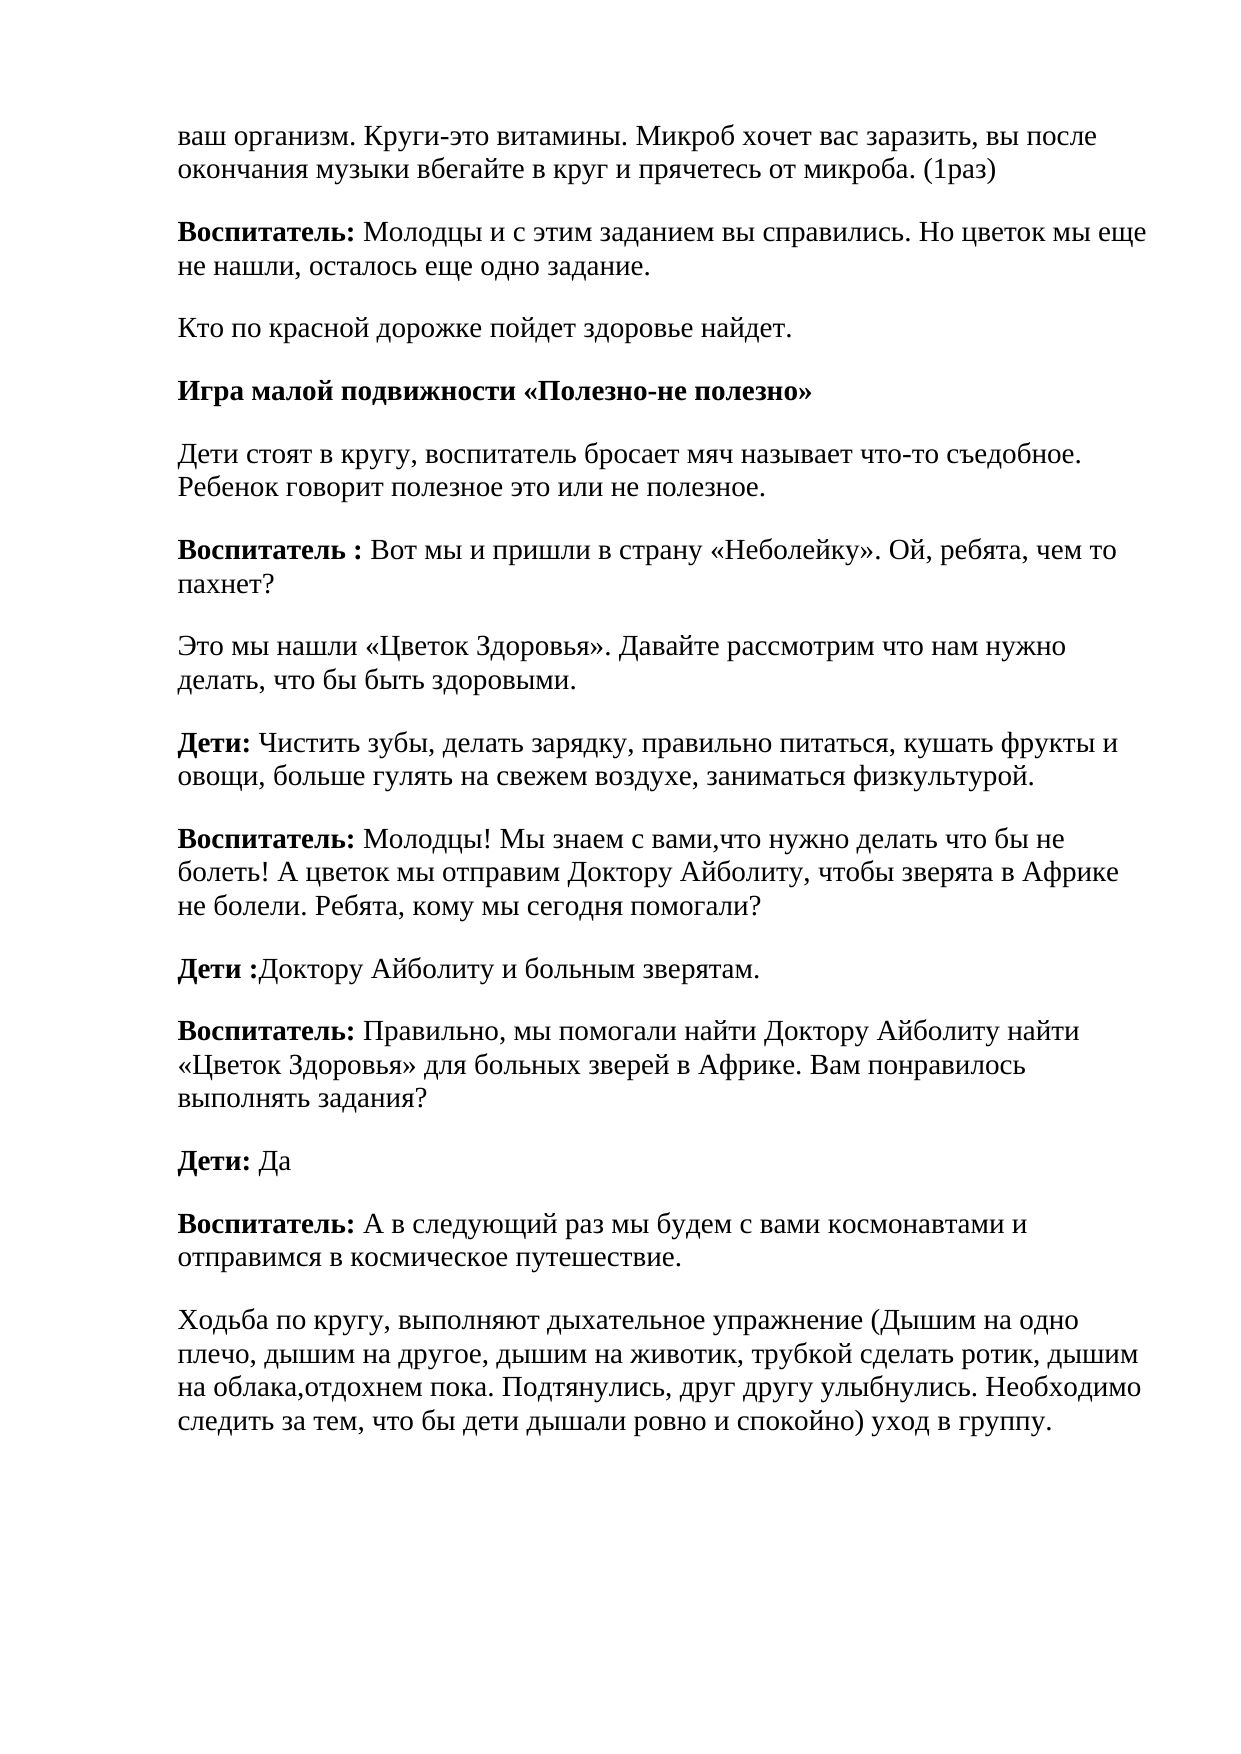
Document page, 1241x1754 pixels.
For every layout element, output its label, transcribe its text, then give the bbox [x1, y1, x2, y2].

text Дети: Да [177, 1143, 1152, 1177]
text Это мы нашли «Цветок Здоровья». Давайте рассмотрим что нам нужно делать, что бы быть здоровыми. [177, 628, 1152, 696]
text Дети :Доктору Айболиту и больным зверятам. [177, 951, 1152, 984]
text Воспитатель : Вот мы и пришли в страну «Неболейку». Ой, ребята, чем то пахнет? [177, 532, 1152, 599]
text Воспитатель: Правильно, мы помогали найти Доктору Айболиту найти «Цветок Здоровья» для больных зверей в Африке. Вам понравилось выполнять задания? [177, 1013, 1152, 1114]
text Воспитатель: Молодцы! Мы знаем с вами,что нужно делать что бы не болеть! А цветок мы отправим Доктору Айболиту, чтобы зверята в Африке не болели. Ребята, кому мы сегодня помогали? [177, 821, 1152, 922]
text Ходьба по кругу, выполняют дыхательное упражнение (Дышим на одно плечо, дышим на другое, дышим на животик, трубкой сделать ротик, дышим на облака,отдохнем пока. Подтянулись, друг другу улыбнулись. Необходимо следить за тем, что бы дети дышали ровно и спокойно) уход в группу. [177, 1302, 1152, 1436]
text Игра малой подвижности «Полезно-не полезно» [177, 373, 1152, 407]
text Дети стоят в кругу, воспитатель бросает мяч называет что-то съедобное. Ребенок говорит полезное это или не полезное. [177, 436, 1152, 503]
text Дети: Чистить зубы, делать зарядку, правильно питаться, кушать фрукты и овощи, больше гулять на свежем воздухе, заниматься физкультурой. [177, 725, 1152, 792]
text Кто по красной дорожке пойдет здоровье найдет. [177, 311, 1152, 344]
text Воспитатель: А в следующий раз мы будем с вами космонавтами и отправимся в космическое путешествие. [177, 1206, 1152, 1273]
text Воспитатель: Молодцы и с этим заданием вы справились. Но цветок мы еще не нашли, осталось еще одно задание. [177, 214, 1152, 281]
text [177, 118, 1152, 185]
